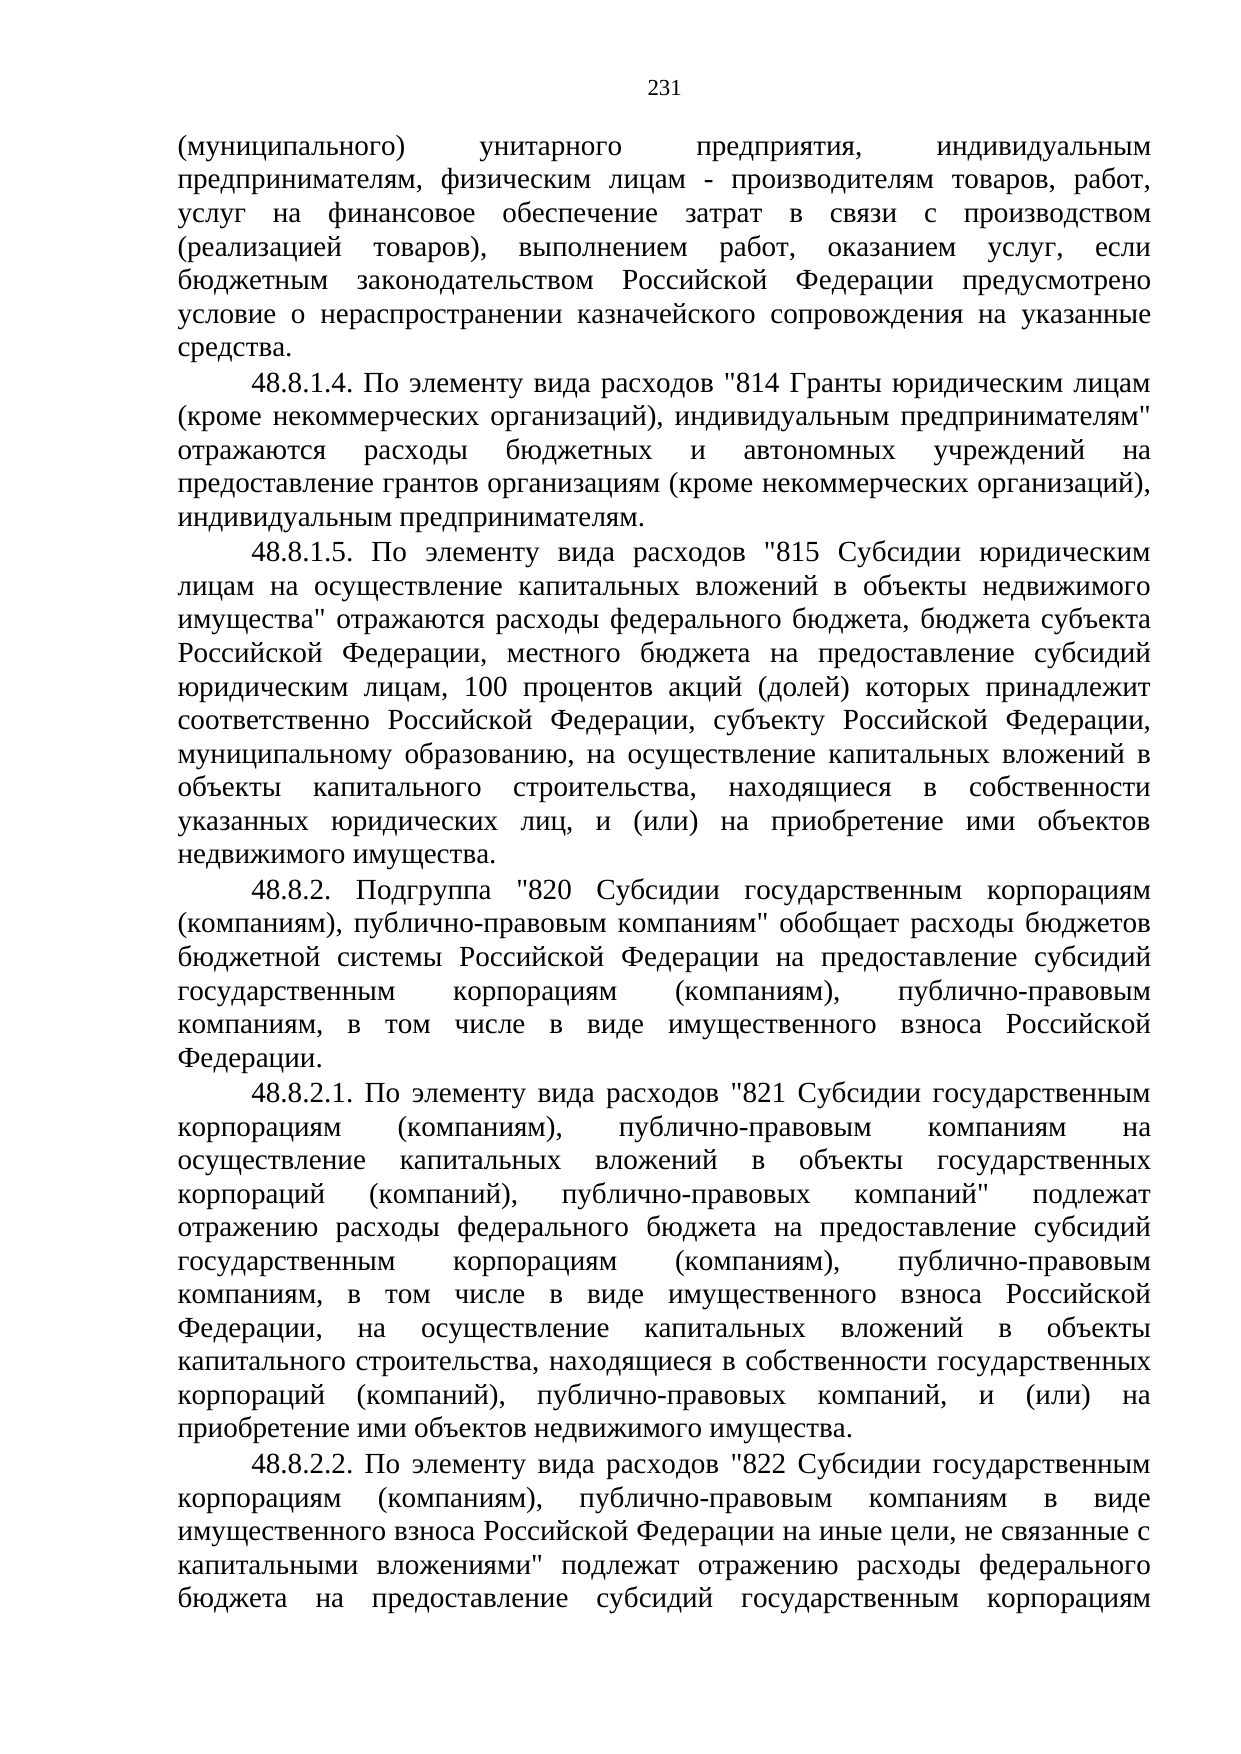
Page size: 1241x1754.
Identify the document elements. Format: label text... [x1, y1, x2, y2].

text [177, 128, 1152, 363]
text 48.8.2.1. По элементу вида расходов "821 Субсидии государственным корпорациям (компаниям), публично-правовым компаниям на осуществление капитальных вложений в объекты государственных корпораций (компаний), публично-правовых компаний" подлежат отражению расходы федерального бюджета на предоставление субсидий государственным корпорациям (компаниям), публично-правовым компаниям, в том числе в виде имущественного взноса Российской Федерации, на осуществление капитальных вложений в объекты капитального строительства, находящиеся в собственности государственных корпораций (компаний), публично-правовых компаний, и (или) на приобретение ими объектов недвижимого имущества. [177, 1075, 1152, 1444]
text 48.8.2. Подгруппа "820 Субсидии государственным корпорациям (компаниям), публично-правовым компаниям" обобщает расходы бюджетов бюджетной системы Российской Федерации на предоставление субсидий государственным корпорациям (компаниям), публично-правовым компаниям, в том числе в виде имущественного взноса Российской Федерации. [177, 872, 1152, 1073]
text 48.8.1.4. По элементу вида расходов "814 Гранты юридическим лицам (кроме некоммерческих организаций), индивидуальным предпринимателям" отражаются расходы бюджетных и автономных учреждений на предоставление грантов организациям (кроме некоммерческих организаций), индивидуальным предпринимателям. [177, 365, 1152, 533]
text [177, 1446, 1152, 1614]
text 48.8.1.5. По элементу вида расходов "815 Субсидии юридическим лицам на осуществление капитальных вложений в объекты недвижимого имущества" отражаются расходы федерального бюджета, бюджета субъекта Российской Федерации, местного бюджета на предоставление субсидий юридическим лицам, 100 процентов акций (долей) которых принадлежит соответственно Российской Федерации, субъекту Российской Федерации, муниципальному образованию, на осуществление капитальных вложений в объекты капитального строительства, находящиеся в собственности указанных юридических лиц, и (или) на приобретение ими объектов недвижимого имущества. [177, 534, 1152, 870]
